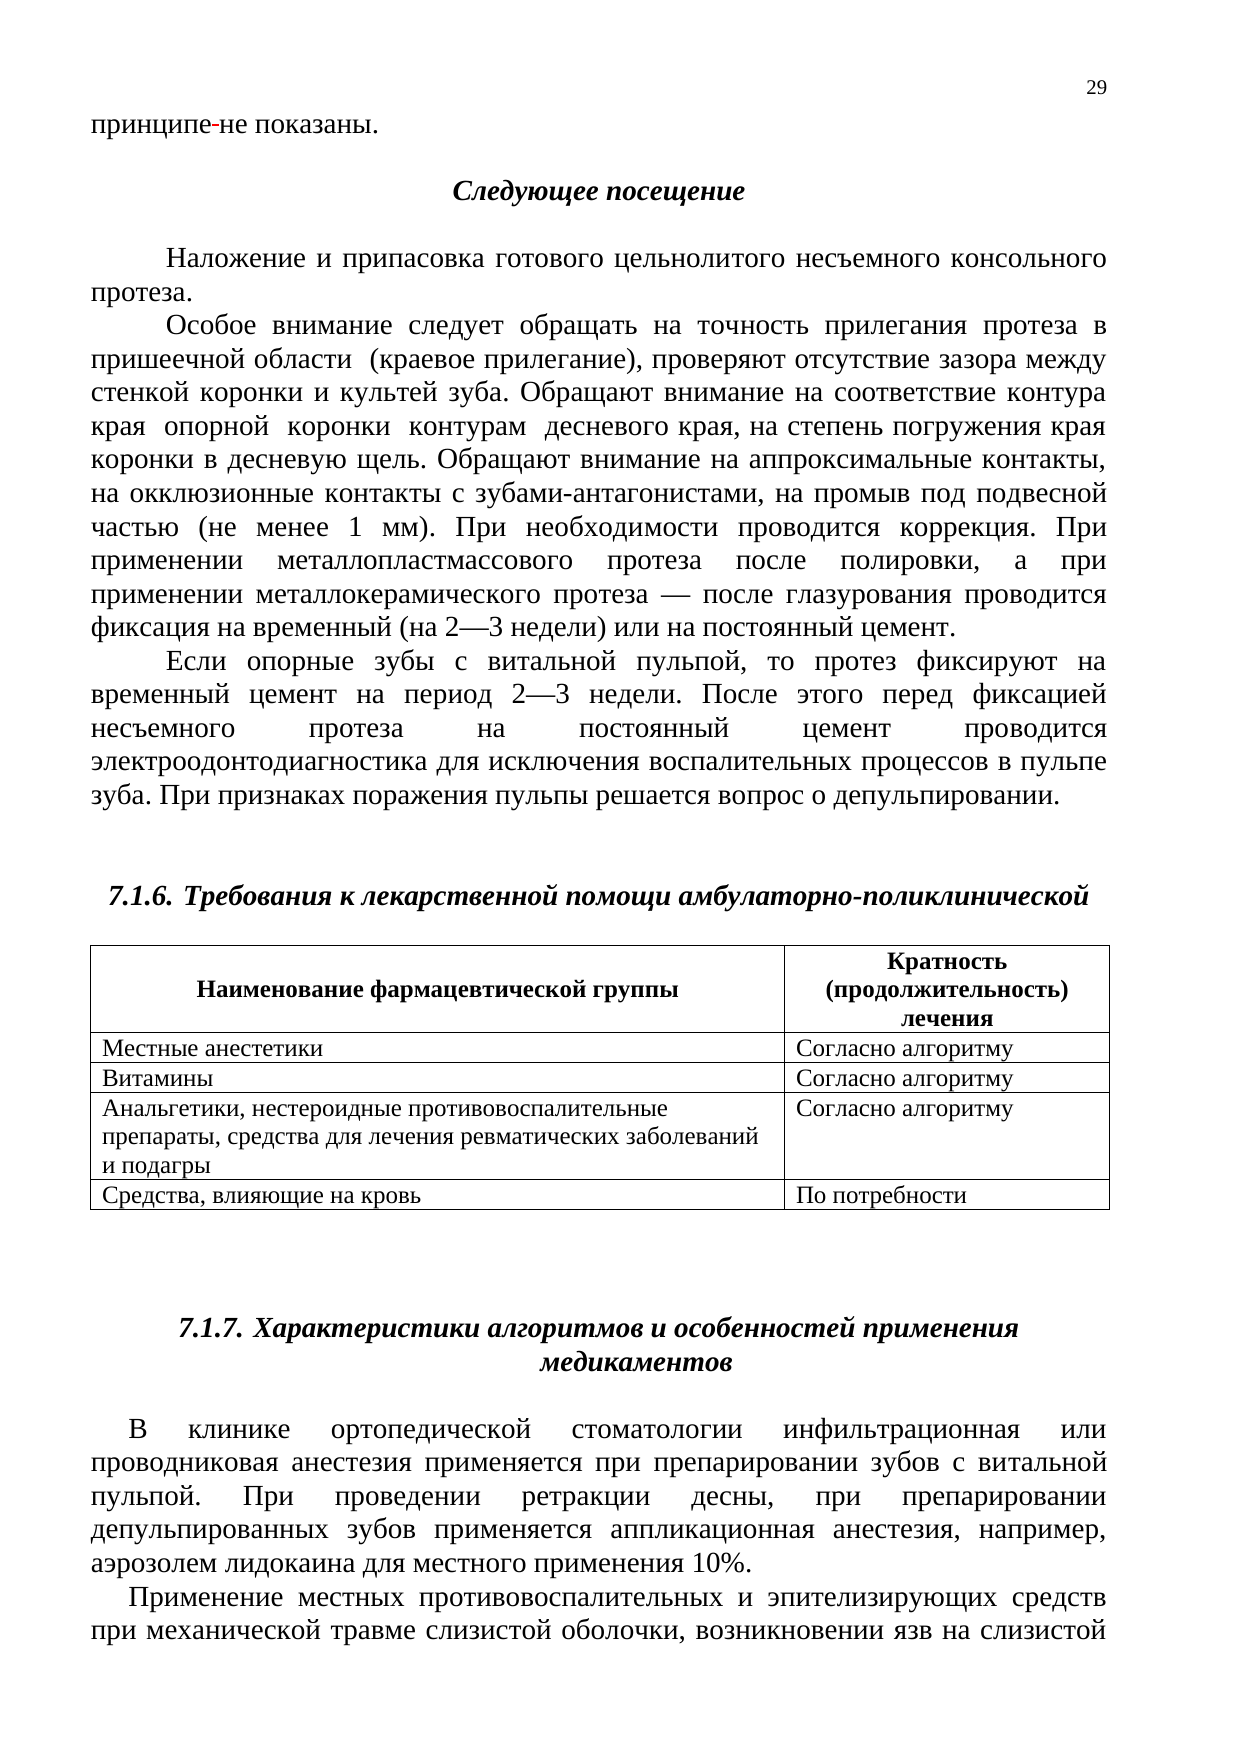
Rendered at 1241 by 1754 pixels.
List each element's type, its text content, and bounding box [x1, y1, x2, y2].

table_header Наименование фармацевтической группы [91, 946, 784, 1032]
text Если опорные зубы с витальной пульпой, то протез фиксируют на временный цемент на период 2—3 недели. После этого перед фиксацией несъемного протеза на постоянный цемент проводится электроодонтодиагностика для исключения воспалительных процессов в пульпе зуба. При признаках поражения пульпы решается вопрос о депульпировании. [91, 643, 1107, 811]
table_cell По потребности [785, 1180, 1109, 1209]
text В клинике ортопедической стоматологии инфильтрационная или проводниковая анестезия применяется при препарировании зубов с витальной пульпой. При проведении ретракции десны, при препарировании депульпированных зубов применяется аппликационная анестезия, например, аэрозолем лидокаина для местного применения 10%. [91, 1411, 1107, 1579]
table_cell Согласно алгоритму [785, 1033, 1109, 1062]
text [91, 106, 1107, 140]
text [91, 1579, 1107, 1646]
table_cell Средства, влияющие на кровь [91, 1180, 784, 1209]
table_cell Согласно алгоритму [785, 1063, 1109, 1092]
table_cell Местные анестетики [91, 1033, 784, 1062]
table_cell Витамины [91, 1063, 784, 1092]
list Требования к лекарственной помощи амбулаторно-поликлинической [91, 878, 1107, 911]
text Наложение и припасовка готового цельнолитого несъемного консольного протеза. [91, 240, 1107, 307]
table_cell Анальгетики, нестероидные противовоспалительные препараты, средства для лечения ревматических заболеваний и подагры [91, 1093, 784, 1179]
text Следующее посещение [91, 173, 1107, 207]
text Особое внимание следует обращать на точность прилегания протеза в пришеечной области (краевое прилегание), проверяют отсутствие зазора между стенкой коронки и культей зуба. Обращают внимание на соответствие контура края опорной коронки контурам десневого края, на степень погружения края коронки в десневую щель. Обращают внимание на аппроксимальные контакты, на окклюзионные контакты с зубами-антагонистами, на промыв под подвесной частью (не менее ). При необходимости проводится коррекция. При применении металлопластмассового протеза после полировки, а при применении металлокерамического протеза — после глазурования проводится фиксация на временный (на 2—3 недели) или на постоянный цемент. [91, 307, 1107, 643]
table_header Кратность (продолжительность) лечения [785, 946, 1109, 1032]
list Характеристики алгоритмов и особенностей применения медикаментов [91, 1310, 1107, 1377]
table_cell Согласно алгоритму [785, 1093, 1109, 1179]
